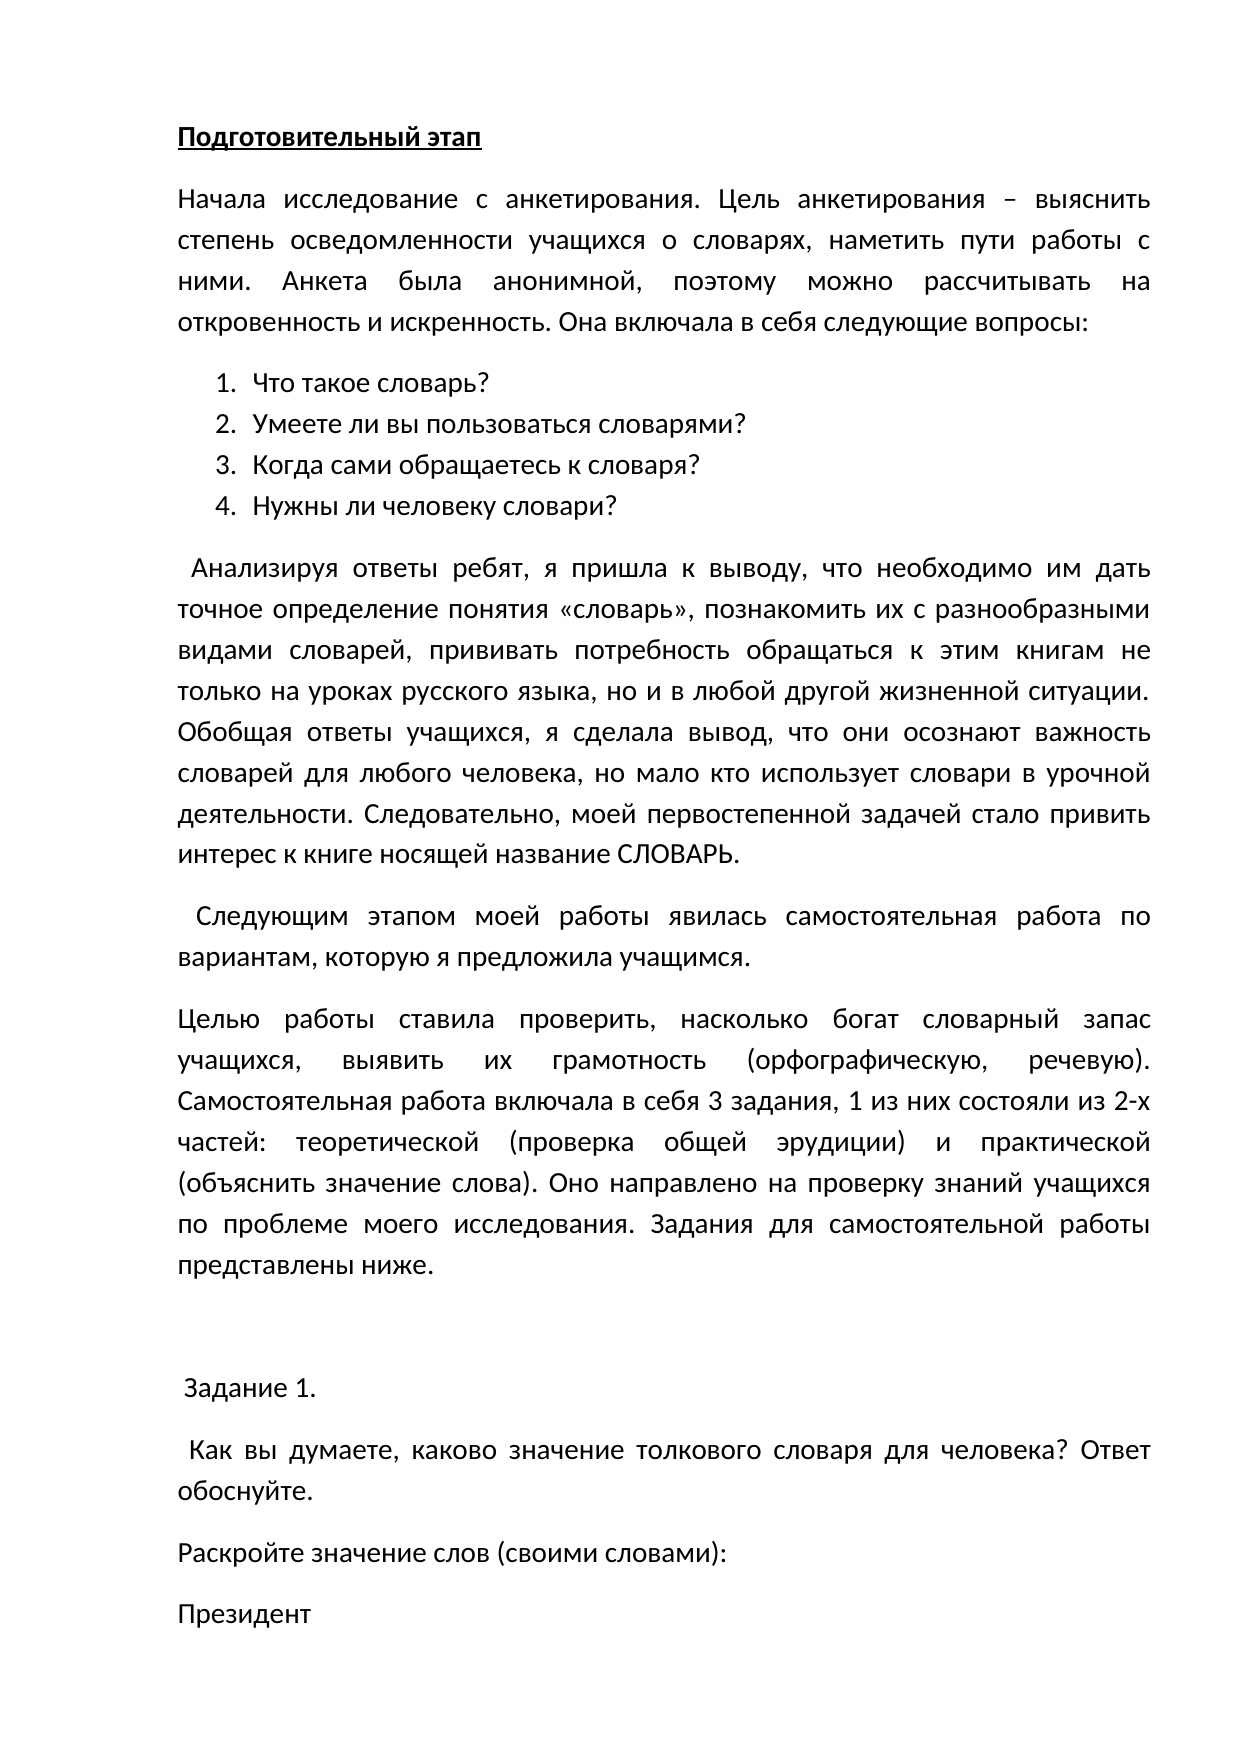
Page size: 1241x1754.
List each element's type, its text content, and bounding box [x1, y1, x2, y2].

list Когда сами обращаетесь к словаря? [215, 446, 1152, 482]
list Что такое словарь? [215, 364, 1152, 400]
text Президент [177, 1596, 1152, 1631]
list Умеете ли вы пользоваться словарями? [215, 405, 1152, 441]
text Задание 1. [177, 1369, 1152, 1405]
text Начала исследование с анкетирования. Цель анкетирования – выяснить степень осведомленности учащихся о словарях, наметить пути работы с ними. Анкета была анонимной, поэтому можно рассчитывать на откровенность и искренность. Она включала в себя следующие вопросы: [177, 180, 1152, 338]
list Нужны ли человеку словари? [215, 487, 1152, 523]
text Целью работы ставила проверить, насколько богат словарный запас учащихся, выявить их грамотность (орфографическую, речевую). Самостоятельная работа включала в себя 3 задания, 1 из них состояли из 2-х частей: теоретической (проверка общей эрудиции) и практической (объяснить значение слова). Оно направлено на проверку знаний учащихся по проблеме моего исследования. Задания для самостоятельной работы представлены ниже. [177, 1000, 1152, 1281]
text Следующим этапом моей работы явилась самостоятельная работа по вариантам, которую я предложила учащимся. [177, 897, 1152, 974]
text Анализируя ответы ребят, я пришла к выводу, что необходимо им дать точное определение понятия «словарь», познакомить их с разнообразными видами словарей, прививать потребность обращаться к этим книгам не только на уроках русского языка, но и в любой другой жизненной ситуации. Обобщая ответы учащихся, я сделала вывод, что они осознают важность словарей для любого человека, но мало кто использует словари в урочной деятельности. Следовательно, моей первостепенной задачей стало привить интерес к книге носящей название СЛОВАРЬ. [177, 549, 1152, 871]
text Подготовительный этап [177, 118, 1152, 154]
text Раскройте значение слов (своими словами): [177, 1534, 1152, 1569]
text Как вы думаете, каково значение толкового словаря для человека? Ответ обоснуйте. [177, 1431, 1152, 1508]
